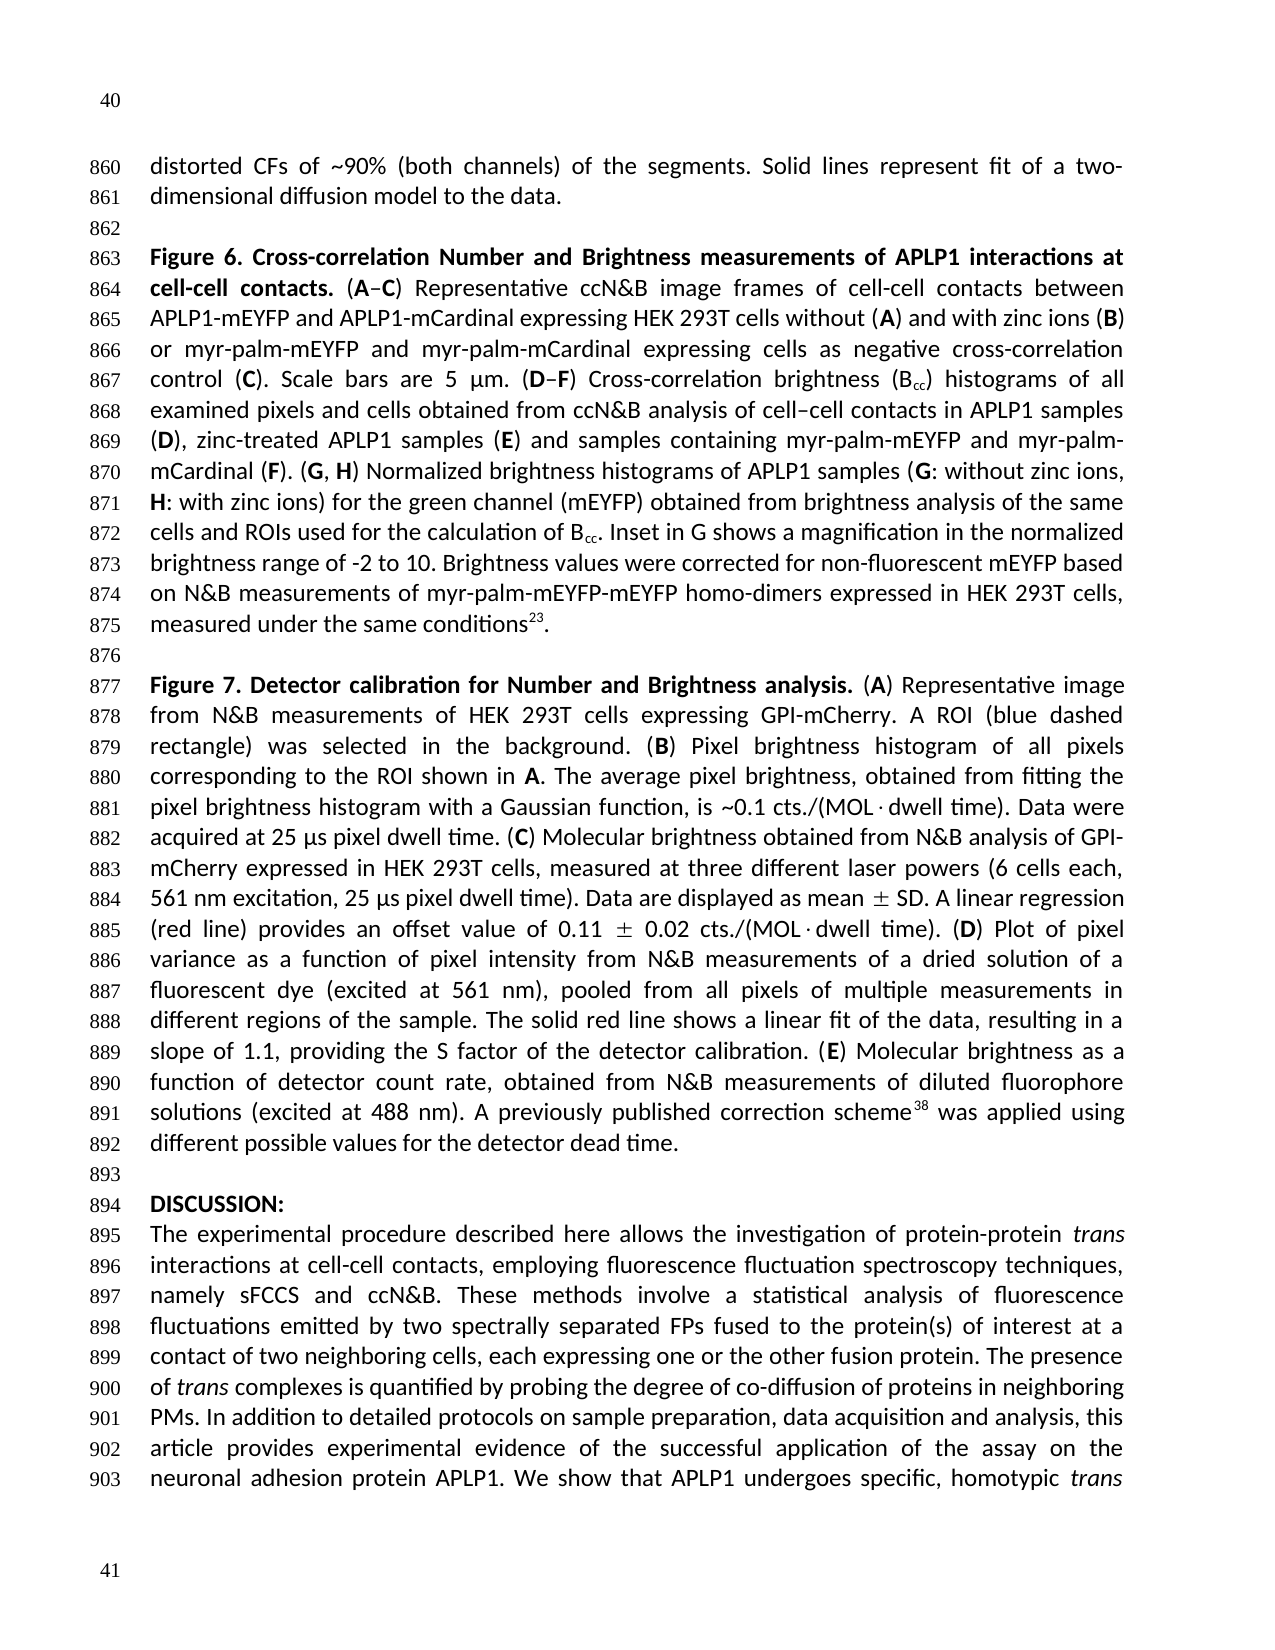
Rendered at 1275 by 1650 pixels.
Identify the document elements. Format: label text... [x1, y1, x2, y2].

text Figure 7. Detector calibration for Number and Brightness analysis. (A) Representative image from N&B measurements of HEK 293T cells expressing GPI-mCherry. A ROI (blue dashed rectangle) was selected in the background. (B) Pixel brightness histogram of all pixels corresponding to the ROI shown in A. The average pixel brightness, obtained from fitting the pixel brightness histogram with a Gaussian function, is ~0.1 cts./(MOLdwell time). Data were acquired at 25 µs pixel dwell time. (C) Molecular brightness obtained from N&B analysis of GPI-mCherry expressed in HEK 293T cells, measured at three different laser powers (6 cells each, 561 nm excitation, 25 µs pixel dwell time). Data are displayed as mean SD. A linear regression (red line) provides an offset value of 0.11 0.02 cts./(MOLdwell time). (D) Plot of pixel variance as a function of pixel intensity from N&B measurements of a dried solution of a fluorescent dye (excited at 561 nm), pooled from all pixels of multiple measurements in different regions of the sample. The solid red line shows a linear fit of the data, resulting in a slope of 1.1, providing the S factor of the detector calibration. (E) Molecular brightness as a function of detector count rate, obtained from N&B measurements of diluted fluorophore solutions (excited at 488 nm). A previously published correction scheme38 was applied using different possible values for the detector dead time. [150, 669, 1125, 1157]
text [150, 150, 1125, 211]
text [150, 1218, 1125, 1493]
text Figure 6. Cross-correlation Number and Brightness measurements of APLP1 interactions at cell-cell contacts. (A‒C) Representative ccN&B image frames of cell-cell contacts between APLP1-mEYFP and APLP1-mCardinal expressing HEK 293T cells without (A) and with zinc ions (B) or myr-palm-mEYFP and myr-palm-mCardinal expressing cells as negative cross-correlation control (C). Scale bars are 5 µm. (D‒F) Cross-correlation brightness (Bcc) histograms of all examined pixels and cells obtained from ccN&B analysis of cell–cell contacts in APLP1 samples (D), zinc-treated APLP1 samples (E) and samples containing myr-palm-mEYFP and myr-palm-mCardinal (F). (G, H) Normalized brightness histograms of APLP1 samples (G: without zinc ions, H: with zinc ions) for the green channel (mEYFP) obtained from brightness analysis of the same cells and ROIs used for the calculation of Bcc. Inset in G shows a magnification in the normalized brightness range of -2 to 10. Brightness values were corrected for non-fluorescent mEYFP based on N&B measurements of myr-palm-mEYFP-mEYFP homo-dimers expressed in HEK 293T cells, measured under the same conditions23. [150, 242, 1125, 638]
text DISCUSSION: [150, 1188, 1125, 1218]
